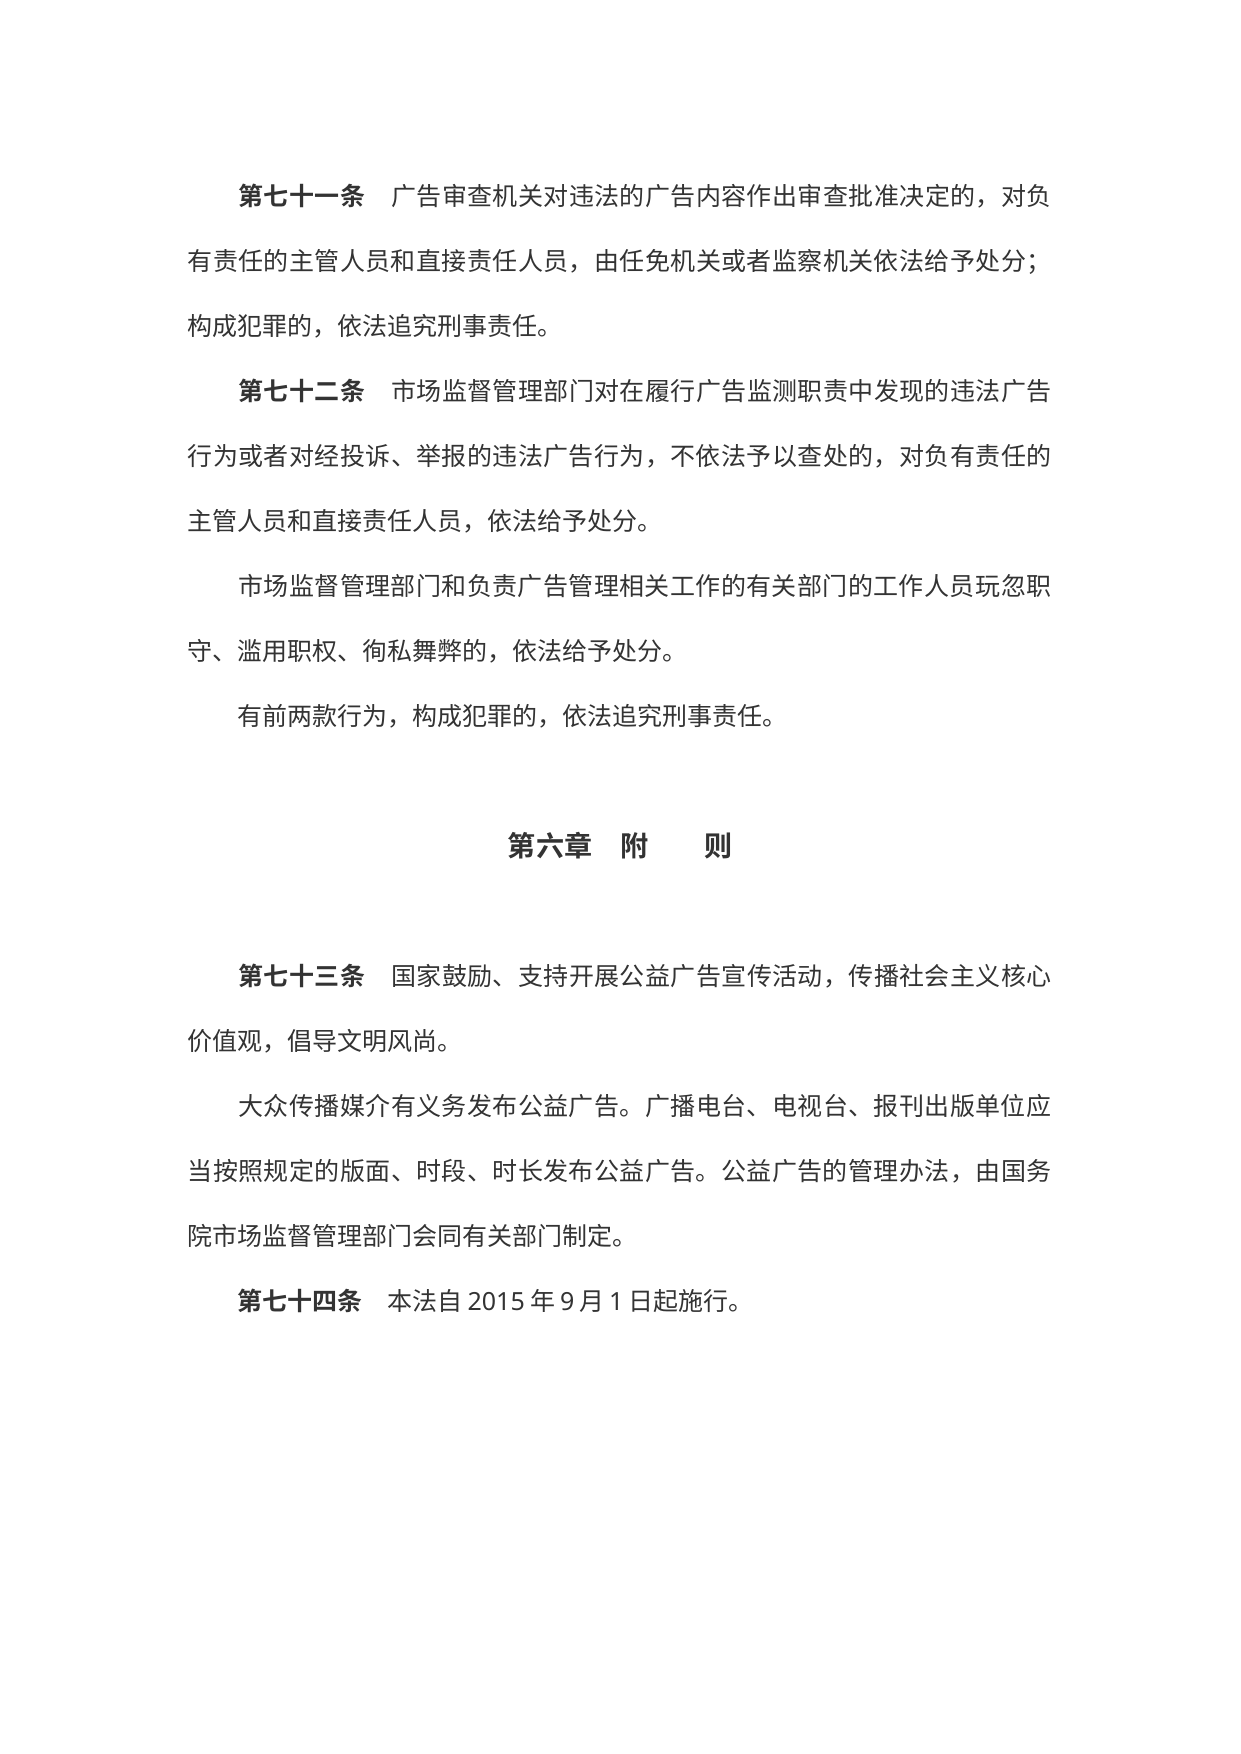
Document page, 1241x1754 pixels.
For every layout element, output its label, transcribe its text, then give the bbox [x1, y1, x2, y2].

text 大众传播媒介有义务发布公益广告。广播电台、电视台、报刊出版单位应当按照规定的版面、时段、时长发布公益广告。公益广告的管理办法，由国务院市场监督管理部门会同有关部门制定。 [187, 1072, 1053, 1267]
text 市场监督管理部门和负责广告管理相关工作的有关部门的工作人员玩忽职守、滥用职权、徇私舞弊的，依法给予处分。 [187, 552, 1053, 682]
text 第七十二条 市场监督管理部门对在履行广告监测职责中发现的违法广告行为或者对经投诉、举报的违法广告行为，不依法予以查处的，对负有责任的主管人员和直接责任人员，依法给予处分。 [187, 357, 1053, 552]
text 第七十三条 国家鼓励、支持开展公益广告宣传活动，传播社会主义核心价值观，倡导文明风尚。 [187, 942, 1053, 1072]
text 第七十四条 本法自2015年9月1日起施行。 [187, 1267, 1053, 1332]
text 第六章 附 则 [187, 812, 1053, 877]
text 第七十一条 广告审查机关对违法的广告内容作出审查批准决定的，对负有责任的主管人员和直接责任人员，由任免机关或者监察机关依法给予处分；构成犯罪的，依法追究刑事责任。 [187, 162, 1053, 357]
text 有前两款行为，构成犯罪的，依法追究刑事责任。 [187, 682, 1053, 747]
